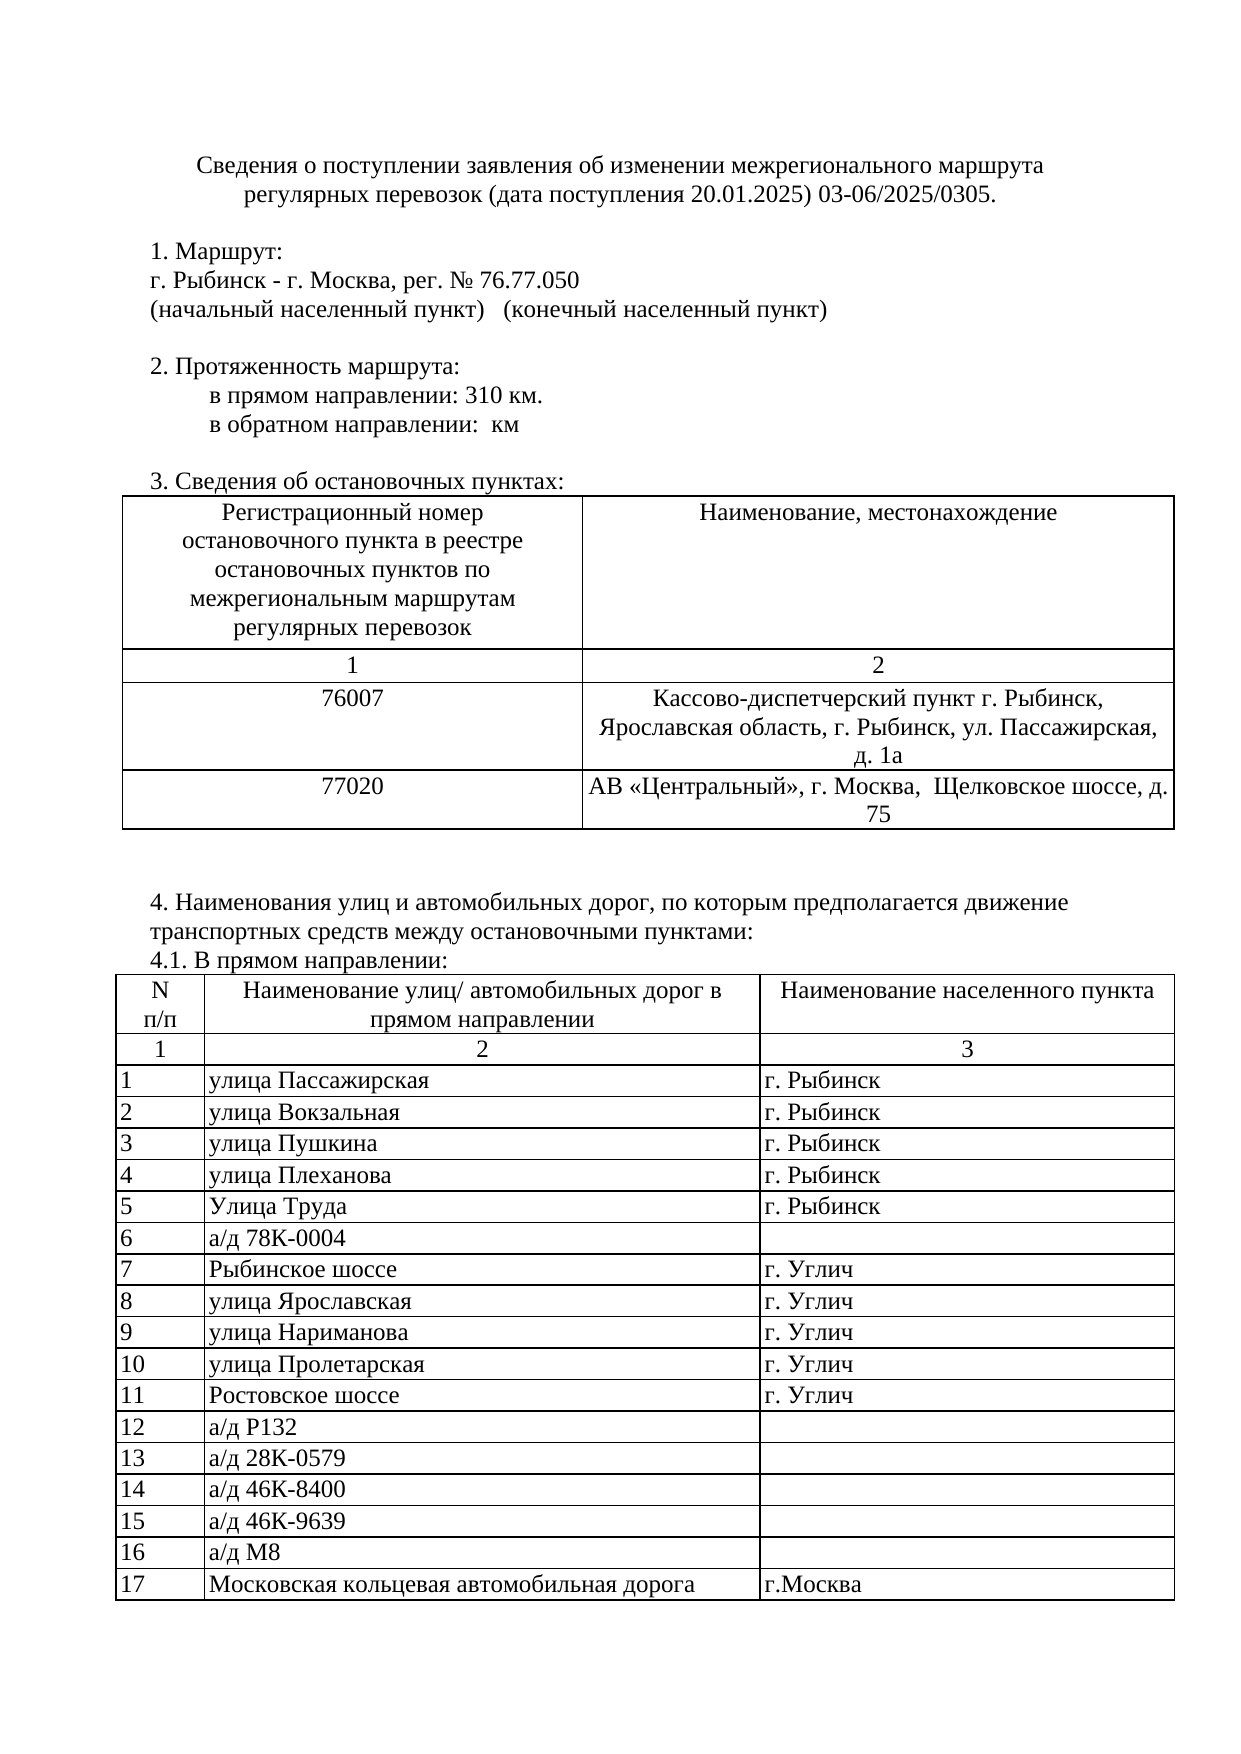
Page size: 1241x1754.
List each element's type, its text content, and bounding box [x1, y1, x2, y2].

table_cell Московская кольцевая автомобильная дорога [205, 1569, 759, 1599]
table_cell а/д 78К-0004 [205, 1223, 759, 1253]
table_cell 17 [117, 1569, 204, 1599]
table_cell 16 [117, 1538, 204, 1567]
table_cell 1 [117, 1066, 204, 1096]
table_cell 3 [117, 1129, 204, 1158]
table_cell 77020 [123, 771, 582, 828]
table_cell улица Ярославская [205, 1286, 759, 1316]
table_cell а/д 28К-0579 [205, 1443, 759, 1473]
text (начальный населенный пункт) (конечный населенный пункт) [150, 294, 1090, 322]
table_cell г. Рыбинск [761, 1160, 1174, 1190]
table_cell 6 [117, 1223, 204, 1253]
table_cell 5 [117, 1192, 204, 1221]
table_cell г. Углич [761, 1286, 1174, 1316]
table_cell 1 [117, 1034, 204, 1064]
text г. Рыбинск - г. Москва, рег. № 76.77.050 [150, 265, 1090, 294]
table_cell АВ «Центральный», г. Москва, Щелковское шоссе, д. 75 [583, 771, 1173, 828]
table_cell г. Углич [761, 1317, 1174, 1347]
table_cell 11 [117, 1380, 204, 1410]
table_cell 12 [117, 1412, 204, 1442]
table_cell улица Нариманова [205, 1317, 759, 1347]
table_cell а/д 46К-9639 [205, 1506, 759, 1536]
table_cell [761, 1443, 1174, 1473]
text 3. Сведения об остановочных пунктах: [150, 466, 1090, 495]
table_header Наименование улиц/ автомобильных дорог в прямом направлении [205, 975, 759, 1033]
table_cell 14 [117, 1475, 204, 1504]
table_cell г.Москва [761, 1569, 1174, 1599]
table_cell [761, 1223, 1174, 1253]
table_cell г. Углич [761, 1380, 1174, 1410]
table_cell г. Рыбинск [761, 1129, 1174, 1158]
table_cell 9 [117, 1317, 204, 1347]
table_cell г. Рыбинск [761, 1066, 1174, 1096]
table_cell [761, 1506, 1174, 1536]
table_header Наименование населенного пункта [761, 975, 1174, 1033]
table_cell г. Углич [761, 1349, 1174, 1379]
table_cell Улица Труда [205, 1192, 759, 1221]
table_cell Кассово-диспетчерский пункт г. Рыбинск, Ярославская область, г. Рыбинск, ул. Пассажирская, д. 1а [583, 683, 1173, 769]
table_cell [761, 1475, 1174, 1504]
table_cell 13 [117, 1443, 204, 1473]
table_cell улица Пролетарская [205, 1349, 759, 1379]
table_cell 15 [117, 1506, 204, 1536]
table_cell улица Вокзальная [205, 1097, 759, 1127]
table_cell а/д М8 [205, 1538, 759, 1567]
table_cell улица Плеханова [205, 1160, 759, 1190]
text Сведения о поступлении заявления об изменении межрегионального маршрута регулярных перевозок (дата поступления 20.01.2025) 03-06/2025/0305. [150, 150, 1090, 207]
text 4. Наименования улиц и автомобильных дорог, по которым предполагается движение транспортных средств между остановочными пунктами: [150, 887, 1090, 945]
text в прямом направлении: 310 км. [150, 380, 1090, 409]
table_cell г. Углич [761, 1255, 1174, 1284]
text 2. Протяженность маршрута: [150, 351, 1090, 380]
text 1. Маршрут: [150, 236, 1090, 265]
table_cell а/д 46К-8400 [205, 1475, 759, 1504]
table_header Регистрационный номер остановочного пункта в реестре остановочных пунктов по межрегиональным маршрутам регулярных перевозок [123, 497, 582, 648]
table_cell [761, 1412, 1174, 1442]
table_cell 2 [205, 1034, 759, 1064]
table_cell г. Рыбинск [761, 1097, 1174, 1127]
table_cell 7 [117, 1255, 204, 1284]
table_cell улица Пассажирская [205, 1066, 759, 1096]
table_header N п/п [117, 975, 204, 1033]
table_cell улица Пушкина [205, 1129, 759, 1158]
text в обратном направлении: км [150, 409, 1090, 437]
table_cell 1 [123, 650, 582, 681]
table_cell 3 [761, 1034, 1174, 1064]
table_cell г. Рыбинск [761, 1192, 1174, 1221]
table_cell 10 [117, 1349, 204, 1379]
table_cell Рыбинское шоссе [205, 1255, 759, 1284]
table_cell 2 [583, 650, 1173, 681]
table_cell 4 [117, 1160, 204, 1190]
table_header Наименование, местонахождение [583, 497, 1173, 648]
text 4.1. В прямом направлении: [150, 945, 1090, 973]
table_cell Ростовское шоссе [205, 1380, 759, 1410]
table_cell [761, 1538, 1174, 1567]
table_cell 8 [117, 1286, 204, 1316]
table_cell 2 [117, 1097, 204, 1127]
table_cell а/д Р132 [205, 1412, 759, 1442]
table_cell 76007 [123, 683, 582, 769]
